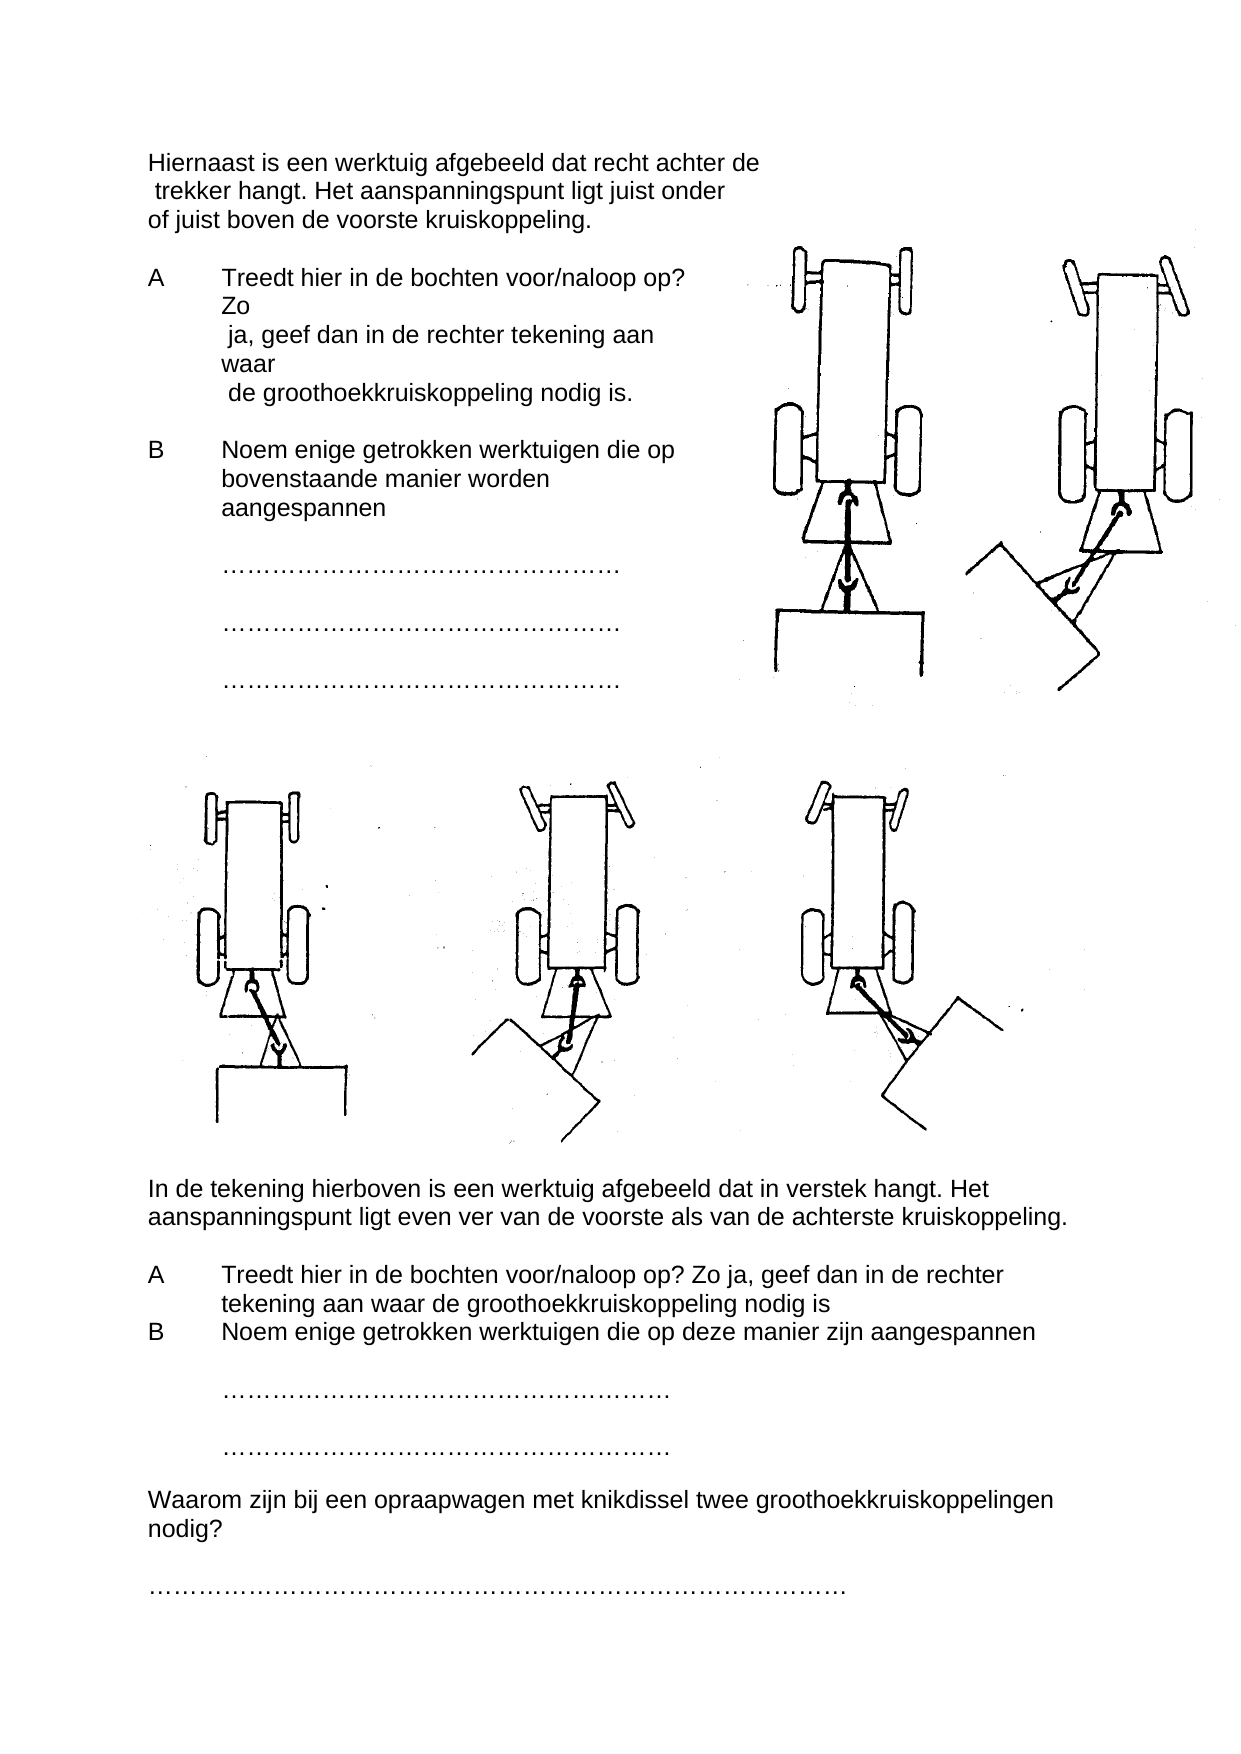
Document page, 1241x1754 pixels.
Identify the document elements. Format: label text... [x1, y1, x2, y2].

text ………………………………………… [148, 665, 731, 694]
text A Treedt hier in de bochten voor/naloop op? Zo [148, 263, 731, 320]
text B Noem enige getrokken werktuigen die op deze manier zijn aangespannen [148, 1317, 1093, 1346]
text ………………………………………… [148, 608, 731, 636]
text bovenstaande manier worden aangespannen [221, 464, 731, 521]
text de groothoekkruiskoppeling nodig is. [221, 378, 731, 406]
text A Treedt hier in de bochten voor/naloop op? Zo ja, geef dan in de rechter tekening aan waar de groothoekkruiskoppeling nodig is [148, 1260, 1093, 1317]
text ja, geef dan in de rechter tekening aan waar [221, 320, 731, 378]
picture [142, 756, 1087, 1145]
text ……………………………………………… [148, 1432, 1093, 1461]
text trekker hangt. Het aanspanningspunt ligt juist onder [148, 176, 1093, 205]
text B Noem enige getrokken werktuigen die op [148, 435, 731, 464]
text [148, 1571, 1093, 1600]
text Waarom zijn bij een opraapwagen met knikdissel twee groothoekkruiskoppelingen nodig? [148, 1485, 1093, 1543]
text In de tekening hierboven is een werktuig afgebeeld dat in verstek hangt. Het aanspanningspunt ligt even ver van de voorste als van de achterste kruiskoppeling. [148, 1174, 1093, 1231]
text ………………………………………… [148, 550, 731, 579]
picture [731, 227, 1238, 710]
text Hiernaast is een werktuig afgebeeld dat recht achter de [148, 148, 1093, 176]
text ……………………………………………… [148, 1375, 1093, 1404]
text of juist boven de voorste kruiskoppeling. [148, 205, 1093, 234]
